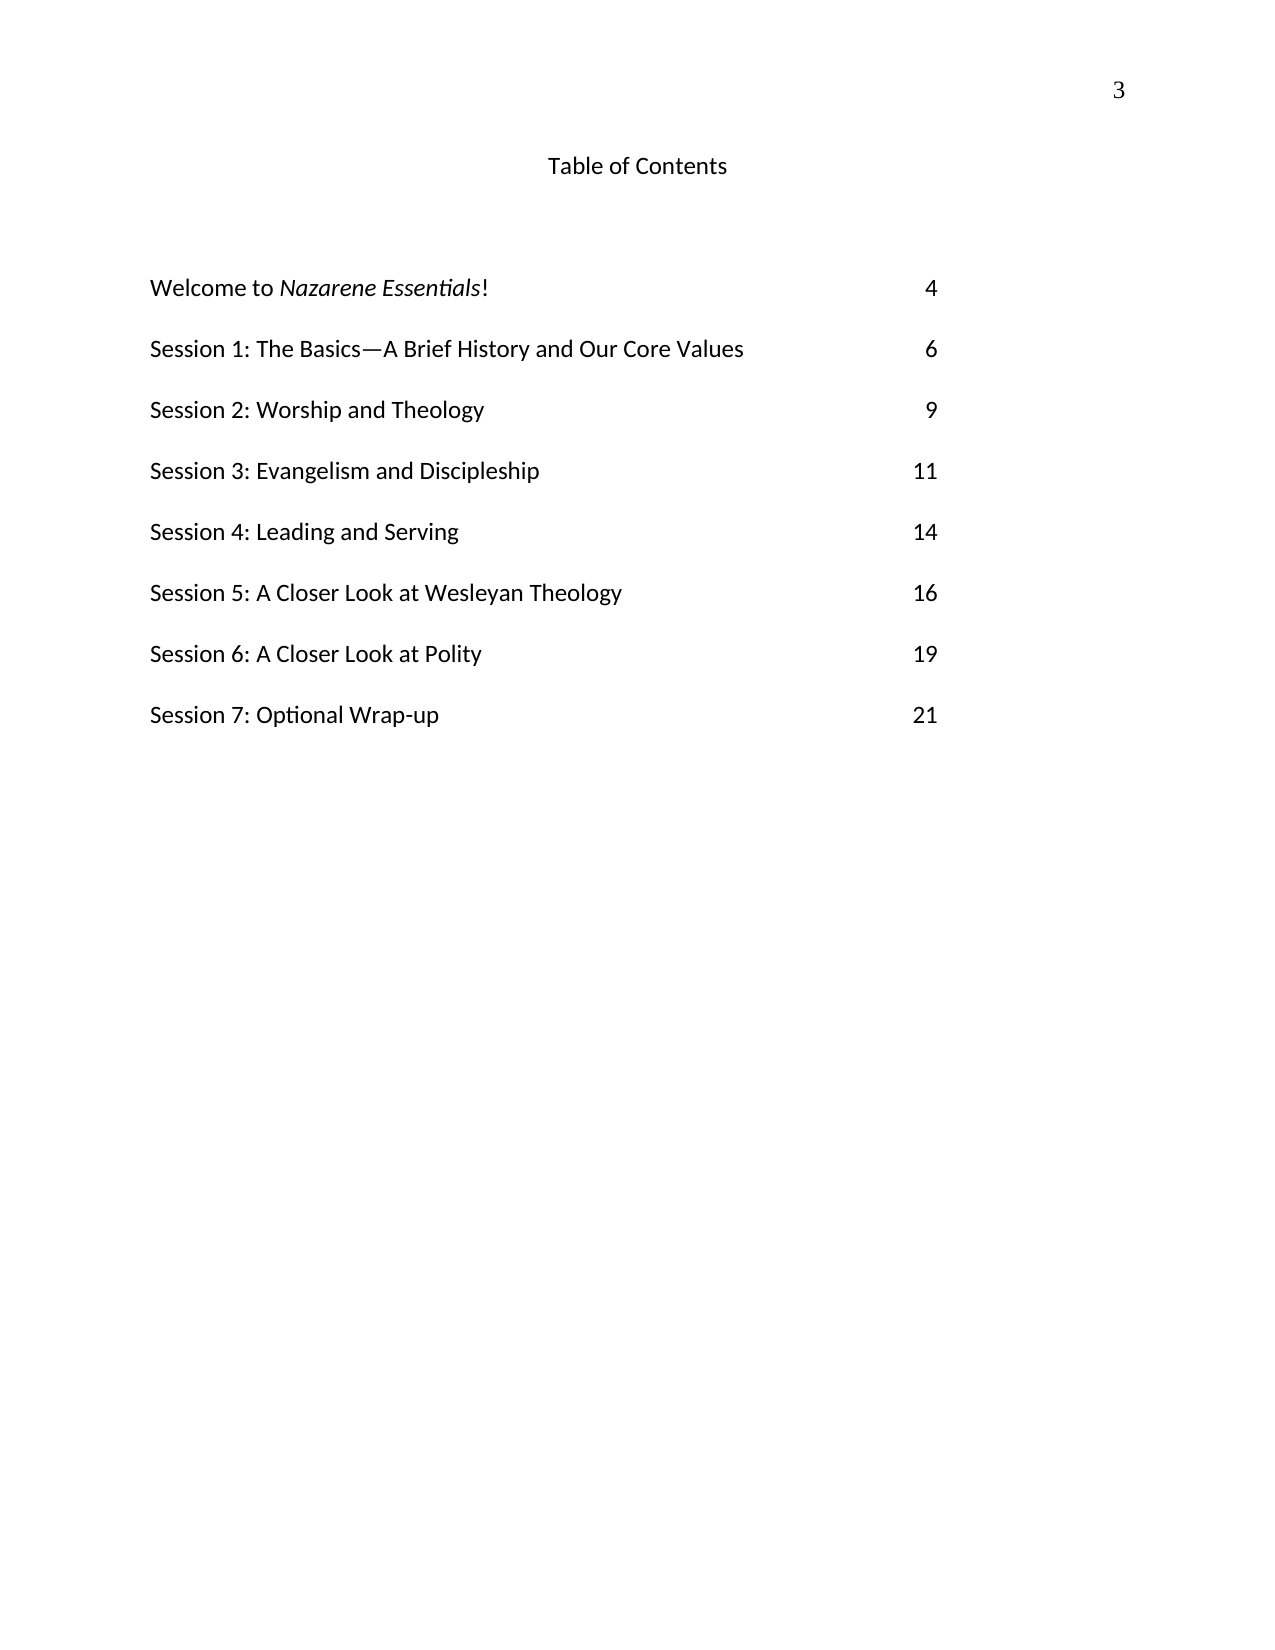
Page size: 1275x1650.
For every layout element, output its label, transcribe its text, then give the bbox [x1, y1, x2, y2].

text Session 7: Optional Wrap-up 21 [150, 699, 1125, 730]
text Session 3: Evangelism and Discipleship 11 [150, 455, 1125, 486]
text Session 1: The Basics—A Brief History and Our Core Values 6 [150, 333, 1125, 364]
text Session 6: A Closer Look at Polity 19 [150, 638, 1125, 669]
text Welcome to Nazarene Essentials! 4 [150, 272, 1125, 303]
text Session 2: Worship and Theology 9 [150, 394, 1125, 425]
text Table of Contents [150, 150, 1125, 181]
text Session 5: A Closer Look at Wesleyan Theology 16 [150, 577, 1125, 608]
text Session 4: Leading and Serving 14 [150, 516, 1125, 547]
